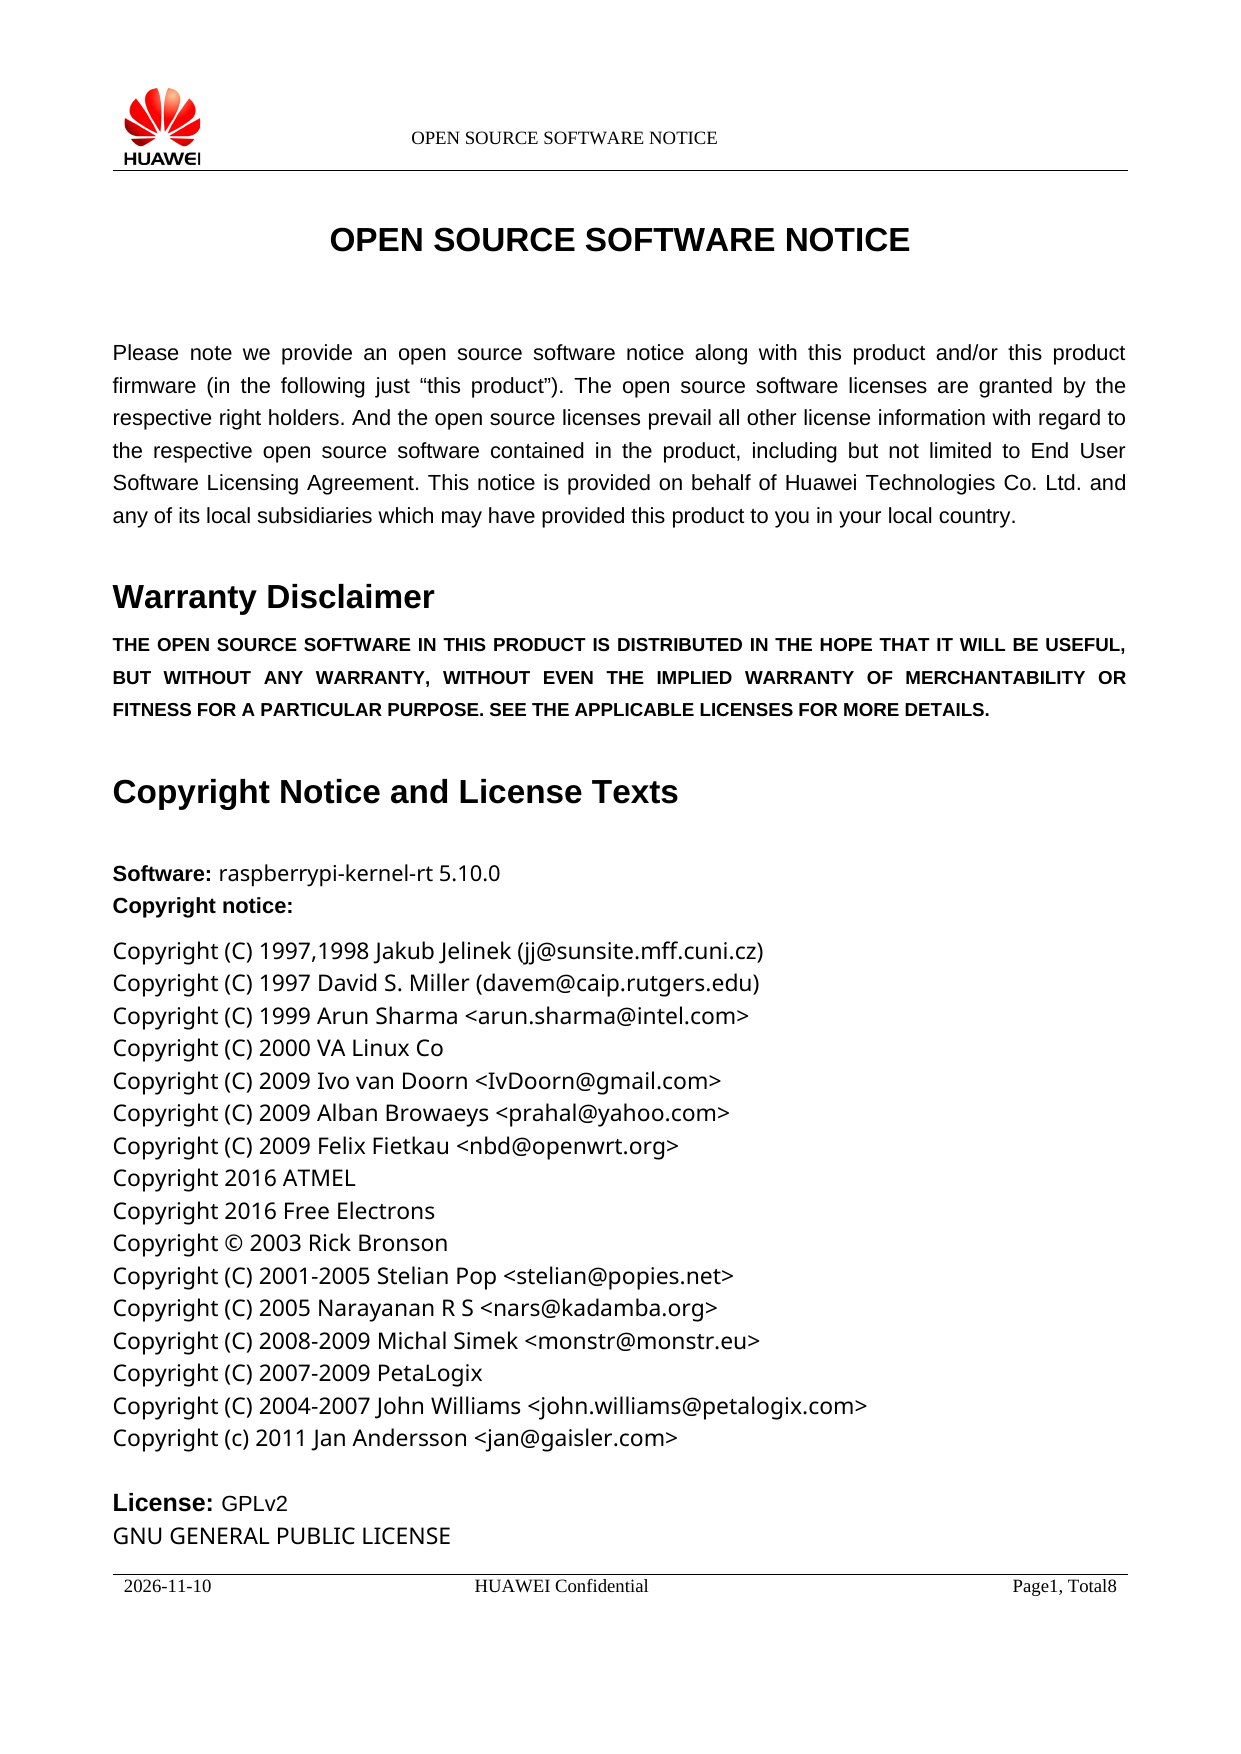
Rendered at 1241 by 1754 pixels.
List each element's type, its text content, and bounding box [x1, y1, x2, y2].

text Copyright (C) 1997,1998 Jakub Jelinek (jj@sunsite.mff.cuni.cz) [112, 934, 1128, 966]
text Copyright (C) 1999 Arun Sharma <arun.sharma@intel.com> [112, 999, 1128, 1031]
text Copyright (C) 2000 VA Linux Co [112, 1031, 1128, 1064]
text Warranty Disclaimer [112, 564, 1128, 629]
text GNU GENERAL PUBLIC LICENSE [112, 1519, 1128, 1551]
text Copyright (C) 2007-2009 PetaLogix [112, 1356, 1128, 1389]
text Copyright 2016 Free Electrons [112, 1194, 1128, 1226]
text Copyright (c) 2011 Jan Andersson <jan@gaisler.com> [112, 1421, 1128, 1486]
text Copyright Notice and License Texts [112, 759, 1128, 824]
text Copyright (C) 2005 Narayanan R S <nars@kadamba.org> [112, 1291, 1128, 1324]
text Copyright (C) 2004-2007 John Williams <john.williams@petalogix.com> [112, 1389, 1128, 1421]
text Copyright notice: [112, 889, 1128, 921]
text OPEN SOURCE SOFTWARE NOTICE [112, 206, 1128, 271]
text License: GPLv2 [112, 1486, 1128, 1519]
picture [124, 88, 201, 165]
text Copyright (C) 1997 David S. Miller (davem@caip.rutgers.edu) [112, 966, 1128, 999]
text Copyright (C) 2008-2009 Michal Simek <monstr@monstr.eu> [112, 1324, 1128, 1356]
text Copyright (C) 2001-2005 Stelian Pop <stelian@popies.net> [112, 1259, 1128, 1291]
text Copyright (C) 2009 Ivo van Doorn <IvDoorn@gmail.com> [112, 1064, 1128, 1096]
text Copyright © 2003 Rick Bronson [112, 1226, 1128, 1259]
title Software: raspberrypi-kernel-rt 5.10.0 [112, 856, 1128, 889]
text The open source software in this product is distributed in the hope that it will be useful, but WITHOUT ANY WARRANTY, without even the implied warranty of MERCHANTABILITY or FITNESS FOR A PARTICULAR PURPOSE. See the applicable licenses for more details. [112, 629, 1128, 726]
text Copyright (C) 2009 Felix Fietkau <nbd@openwrt.org> [112, 1129, 1128, 1161]
text Copyright 2016 ATMEL [112, 1161, 1128, 1194]
text Please note we provide an open source software notice along with this product and/or this product firmware (in the following just “this product”). The open source software licenses are granted by the respective right holders. And the open source licenses prevail all other license information with regard to the respective open source software contained in the product, including but not limited to End User Software Licensing Agreement. This notice is provided on behalf of Huawei Technologies Co. Ltd. and any of its local subsidiaries which may have provided this product to you in your local country. [112, 336, 1128, 531]
text Copyright (C) 2009 Alban Browaeys <prahal@yahoo.com> [112, 1096, 1128, 1129]
